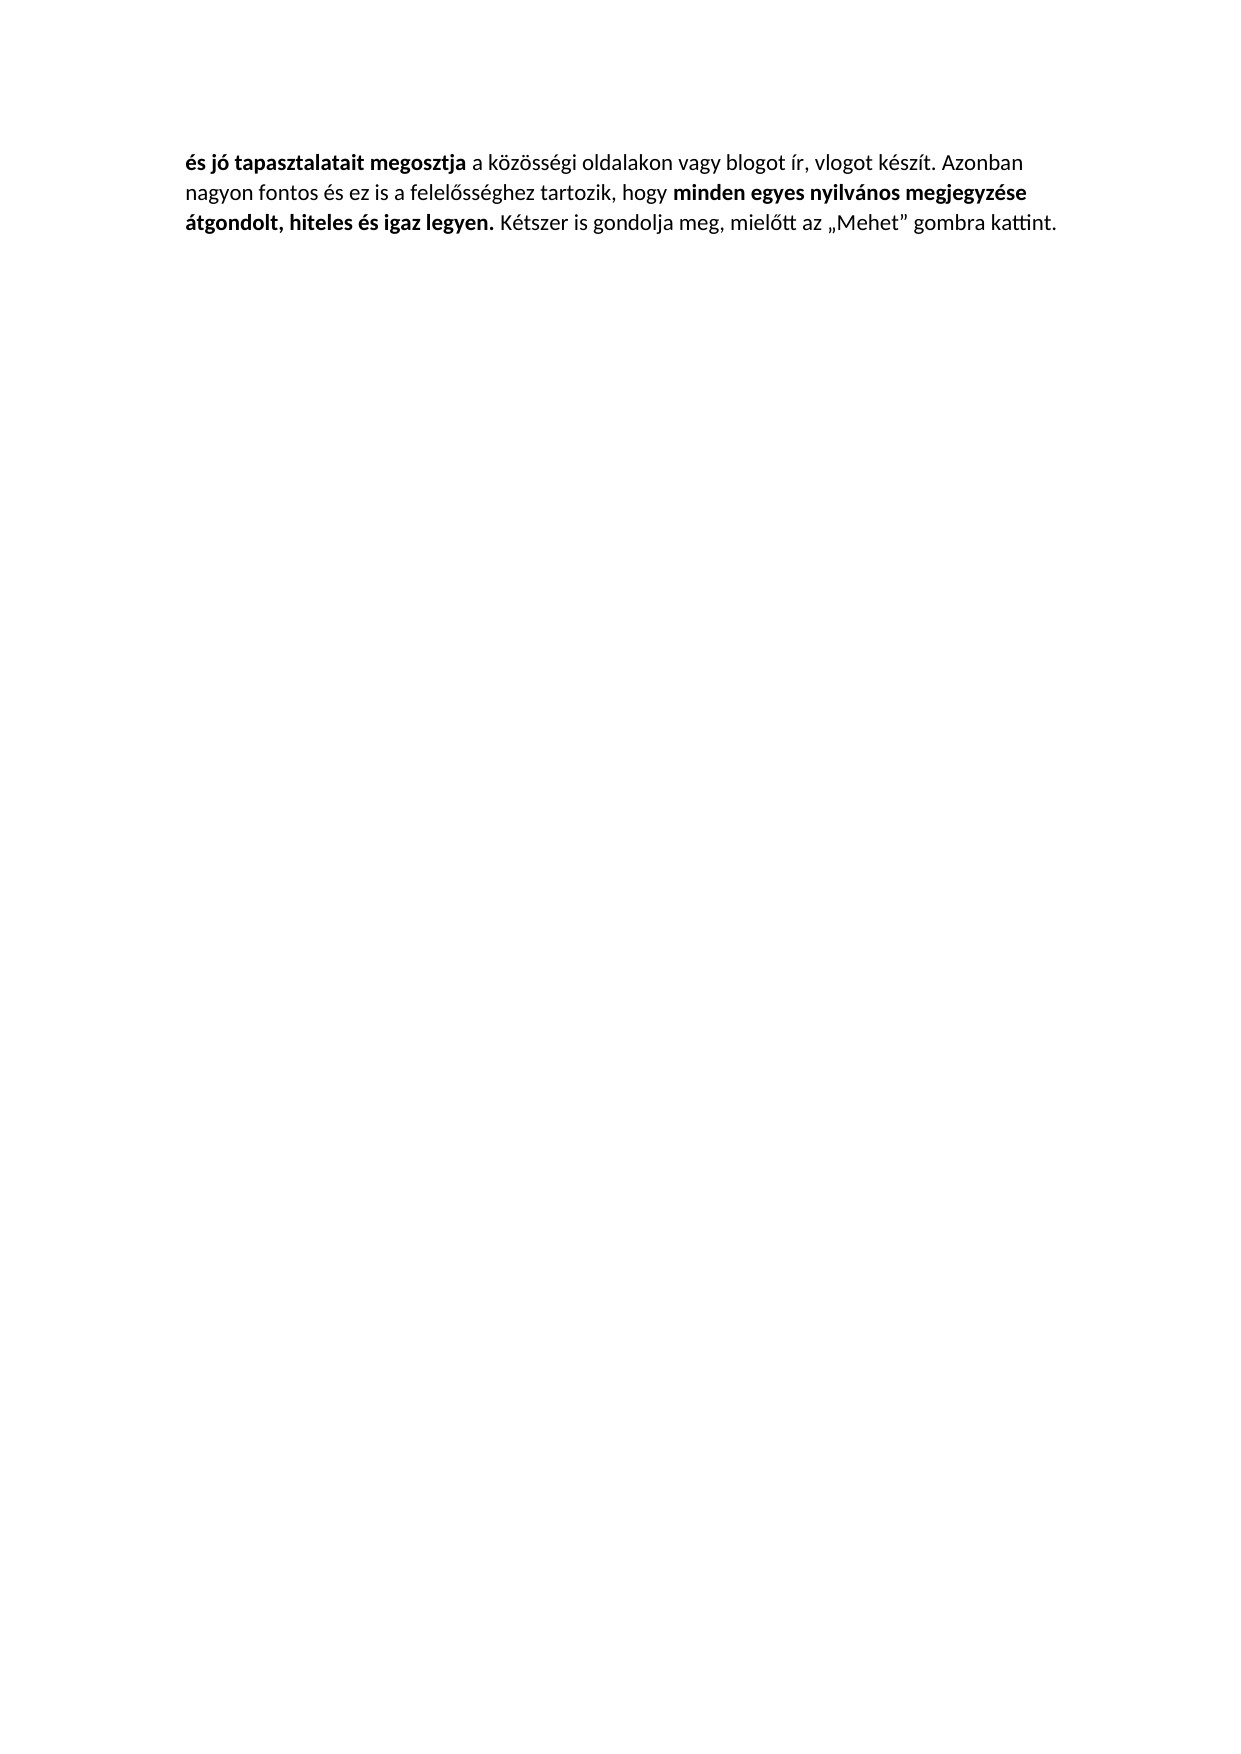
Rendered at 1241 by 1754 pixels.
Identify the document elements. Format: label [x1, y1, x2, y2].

text [185, 148, 1093, 236]
